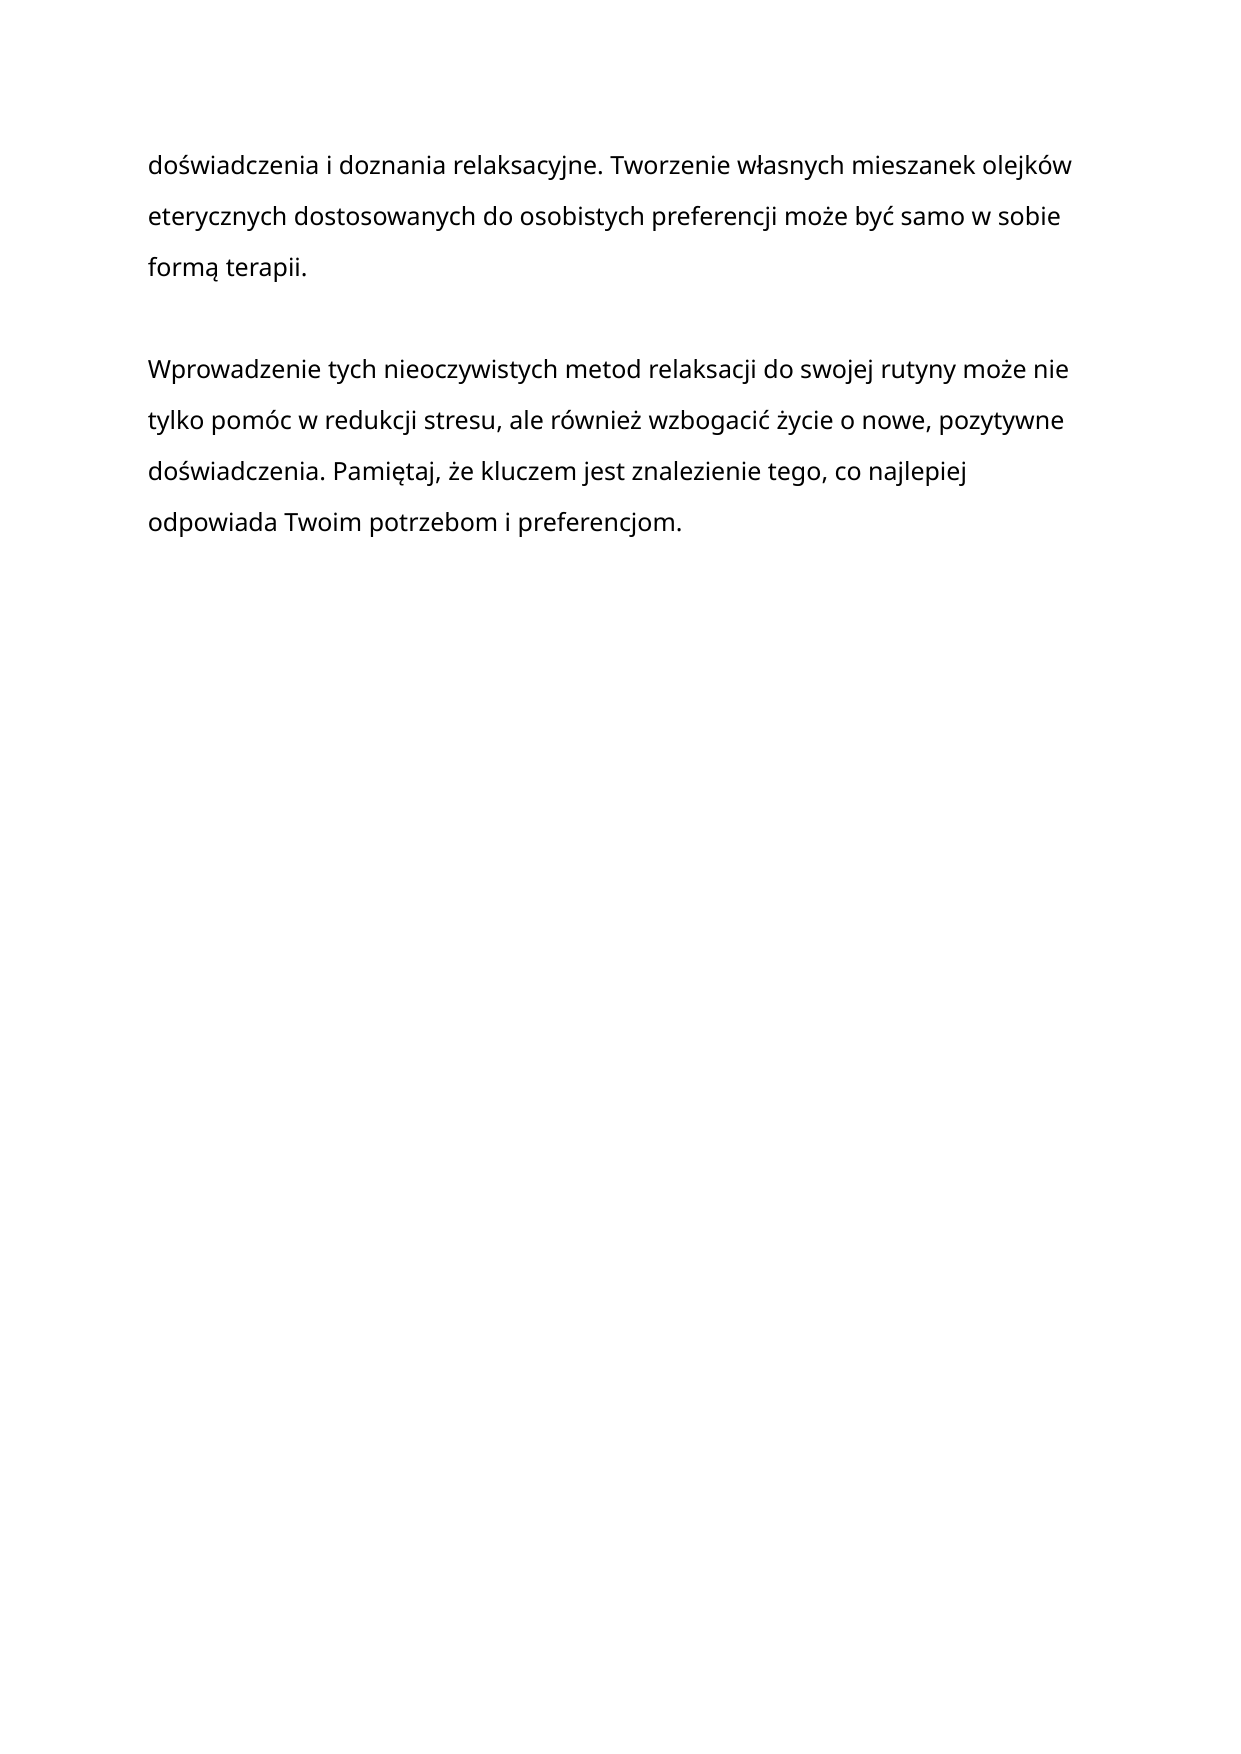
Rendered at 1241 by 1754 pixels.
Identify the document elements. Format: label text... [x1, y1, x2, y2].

text Wprowadzenie tych nieoczywistych metod relaksacji do swojej rutyny może nie tylko pomóc w redukcji stresu, ale również wzbogacić życie o nowe, pozytywne doświadczenia. Pamiętaj, że kluczem jest znalezienie tego, co najlepiej odpowiada Twoim potrzebom i preferencjom. [148, 352, 1093, 539]
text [148, 148, 1093, 284]
